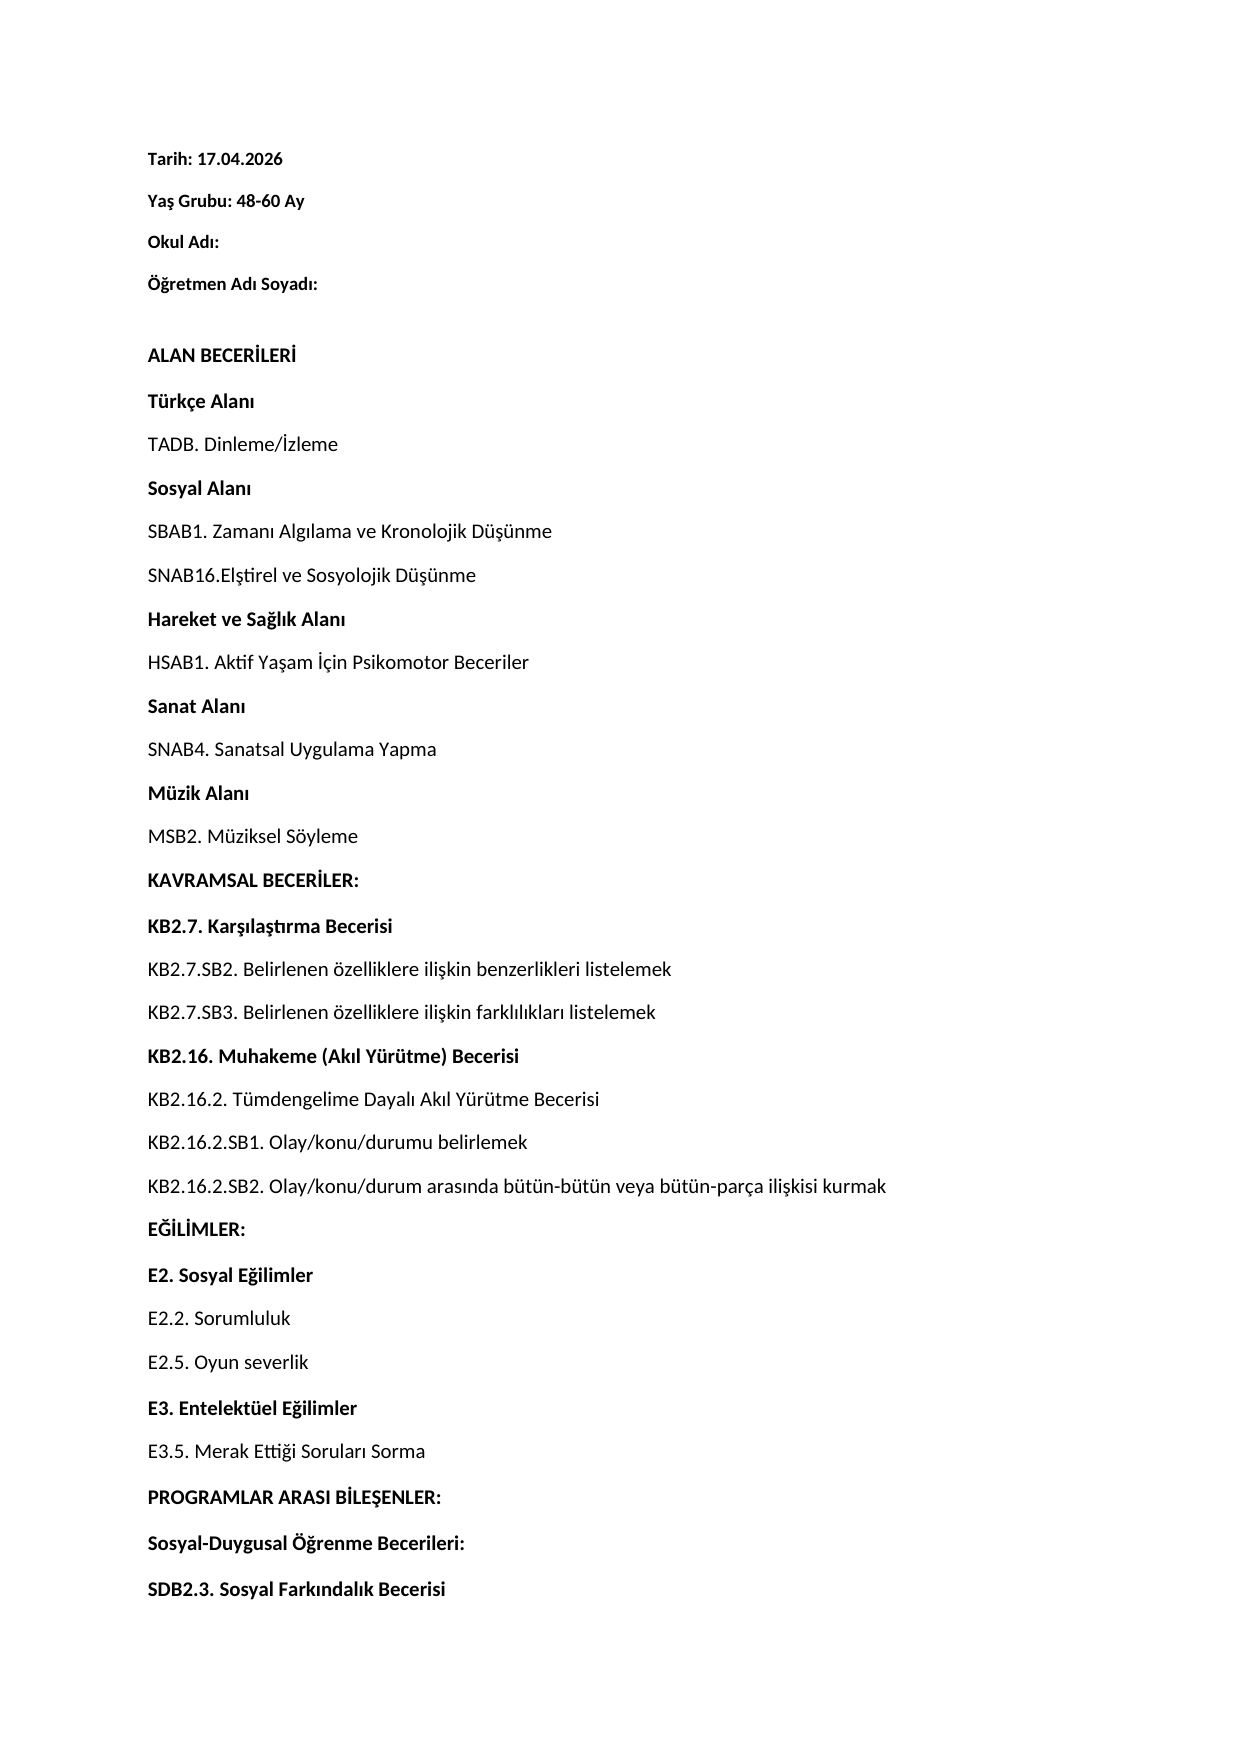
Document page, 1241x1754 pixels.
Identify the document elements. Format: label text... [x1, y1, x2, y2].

text E2.2. Sorumluluk [148, 1306, 1093, 1331]
text KAVRAMSAL BECERİLER: [148, 867, 1093, 892]
text TADB. Dinleme/İzleme [148, 432, 1093, 457]
text KB2.16.2.SB2. Olay/konu/durum arasında bütün-bütün veya bütün-parça ilişkisi kurmak [148, 1173, 1093, 1198]
text Sanat Alanı [148, 693, 1093, 718]
text E3. Entelektüel Eğilimler [148, 1395, 1093, 1420]
text SNAB16.Elştirel ve Sosyolojik Düşünme [148, 562, 1093, 588]
text KB2.7. Karşılaştırma Becerisi [148, 913, 1093, 938]
text Yaş Grubu: 48-60 Ay [148, 189, 1093, 212]
text EĞİLİMLER: [148, 1216, 1093, 1242]
text SBAB1. Zamanı Algılama ve Kronolojik Düşünme [148, 519, 1093, 544]
text KB2.7.SB3. Belirlenen özelliklere ilişkin farklılıkları listelemek [148, 999, 1093, 1025]
text Okul Adı: [148, 230, 1093, 253]
text Sosyal Alanı [148, 475, 1093, 501]
text E2.5. Oyun severlik [148, 1349, 1093, 1374]
text Sosyal-Duygusal Öğrenme Becerileri: [148, 1530, 1093, 1556]
text KB2.16. Muhakeme (Akıl Yürütme) Becerisi [148, 1043, 1093, 1068]
text ALAN BECERİLERİ [148, 342, 1093, 368]
text E3.5. Merak Ettiği Soruları Sorma [148, 1438, 1093, 1464]
text MSB2. Müziksel Söyleme [148, 823, 1093, 849]
text E2. Sosyal Eğilimler [148, 1262, 1093, 1287]
text HSAB1. Aktif Yaşam İçin Psikomotor Beceriler [148, 649, 1093, 675]
text Türkçe Alanı [148, 388, 1093, 413]
text SDB2.3. Sosyal Farkındalık Becerisi [148, 1576, 1093, 1601]
text Hareket ve Sağlık Alanı [148, 606, 1093, 631]
text PROGRAMLAR ARASI BİLEŞENLER: [148, 1484, 1093, 1510]
text Tarih: 17.04.2026 [148, 148, 1093, 171]
text Müzik Alanı [148, 780, 1093, 805]
text SNAB4. Sanatsal Uygulama Yapma [148, 736, 1093, 762]
text KB2.16.2.SB1. Olay/konu/durumu belirlemek [148, 1129, 1093, 1155]
text KB2.7.SB2. Belirlenen özelliklere ilişkin benzerlikleri listelemek [148, 956, 1093, 982]
text Öğretmen Adı Soyadı: [148, 272, 1093, 294]
text KB2.16.2. Tümdengelime Dayalı Akıl Yürütme Becerisi [148, 1086, 1093, 1112]
